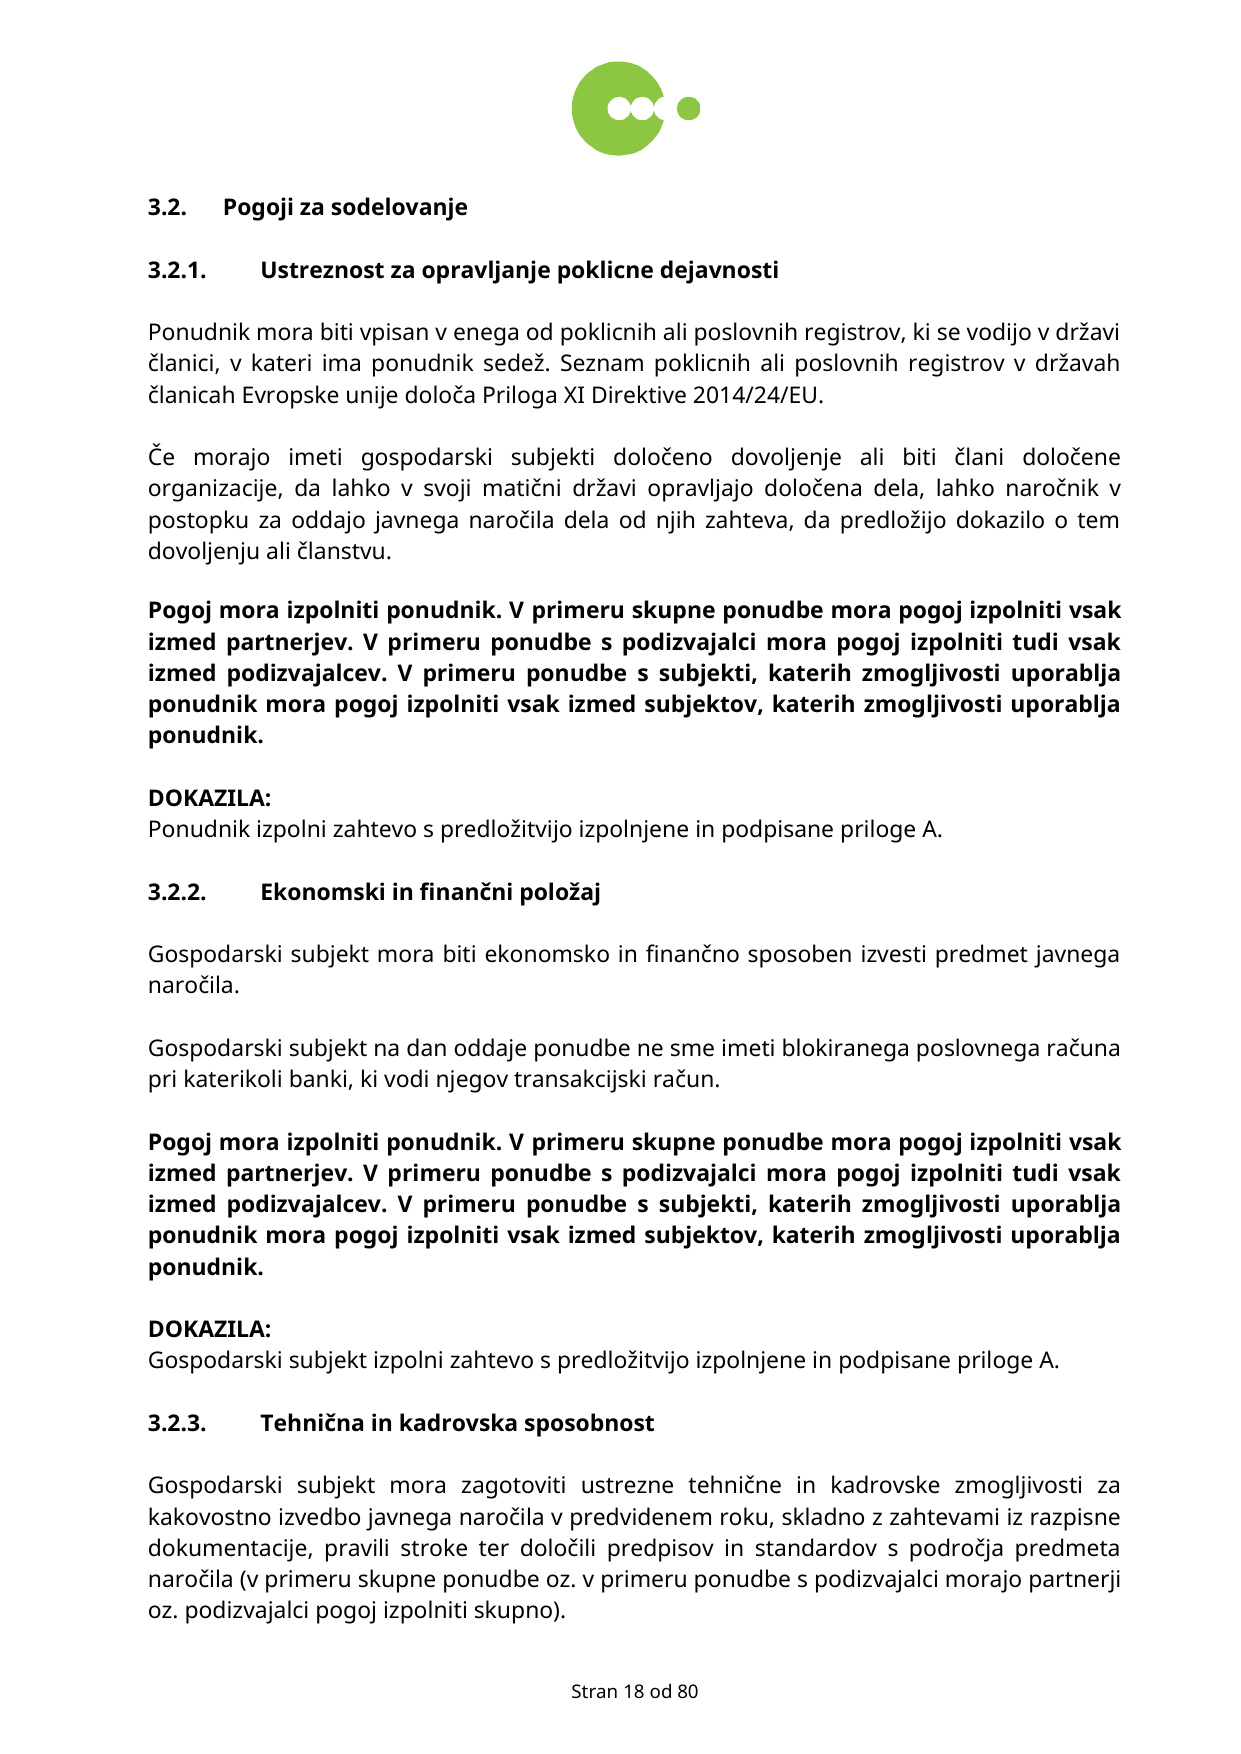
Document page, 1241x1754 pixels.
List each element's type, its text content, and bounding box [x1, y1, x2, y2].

list Ekonomski in finančni položaj [148, 875, 1122, 907]
text Gospodarski subjekt izpolni zahtevo s predložitvijo izpolnjene in podpisane priloge A. [148, 1344, 1122, 1375]
text Gospodarski subjekt na dan oddaje ponudbe ne sme imeti blokiranega poslovnega računa pri katerikoli banki, ki vodi njegov transakcijski račun. [148, 1032, 1122, 1094]
text Ponudnik izpolni zahtevo s predložitvijo izpolnjene in podpisane priloge A. [148, 813, 1122, 844]
text DOKAZILA: [148, 782, 1122, 813]
text Ponudnik mora biti vpisan v enega od poklicnih ali poslovnih registrov, ki se vodijo v državi članici, v kateri ima ponudnik sedež. Seznam poklicnih ali poslovnih registrov v državah članicah Evropske unije določa Priloga XI Direktive 2014/24/EU. [148, 316, 1122, 410]
list Tehnična in kadrovska sposobnost [148, 1407, 1122, 1438]
text Pogoj mora izpolniti ponudnik. V primeru skupne ponudbe mora pogoj izpolniti vsak izmed partnerjev. V primeru ponudbe s podizvajalci mora pogoj izpolniti tudi vsak izmed podizvajalcev. V primeru ponudbe s subjekti, katerih zmogljivosti uporablja ponudnik mora pogoj izpolniti vsak izmed subjektov, katerih zmogljivosti uporablja ponudnik. [148, 594, 1122, 750]
text Gospodarski subjekt mora biti ekonomsko in finančno sposoben izvesti predmet javnega naročila. [148, 938, 1122, 1000]
text Pogoj mora izpolniti ponudnik. V primeru skupne ponudbe mora pogoj izpolniti vsak izmed partnerjev. V primeru ponudbe s podizvajalci mora pogoj izpolniti tudi vsak izmed podizvajalcev. V primeru ponudbe s subjekti, katerih zmogljivosti uporablja ponudnik mora pogoj izpolniti vsak izmed subjektov, katerih zmogljivosti uporablja ponudnik. [148, 1125, 1122, 1282]
list Ustreznost za opravljanje poklicne dejavnosti [148, 254, 1122, 285]
text Gospodarski subjekt mora zagotoviti ustrezne tehnične in kadrovske zmogljivosti za kakovostno izvedbo javnega naročila v predvidenem roku, skladno z zahtevami iz razpisne dokumentacije, pravili stroke ter določili predpisov in standardov s področja predmeta naročila (v primeru skupne ponudbe oz. v primeru ponudbe s podizvajalci morajo partnerji oz. podizvajalci pogoj izpolniti skupno). [148, 1469, 1122, 1625]
text Če morajo imeti gospodarski subjekti določeno dovoljenje ali biti člani določene organizacije, da lahko v svoji matični državi opravljajo določena dela, lahko naročnik v postopku za oddajo javnega naročila dela od njih zahteva, da predložijo dokazilo o tem dovoljenju ali članstvu. [148, 441, 1122, 566]
list Pogoji za sodelovanje [148, 191, 1122, 222]
text DOKAZILA: [148, 1313, 1122, 1344]
